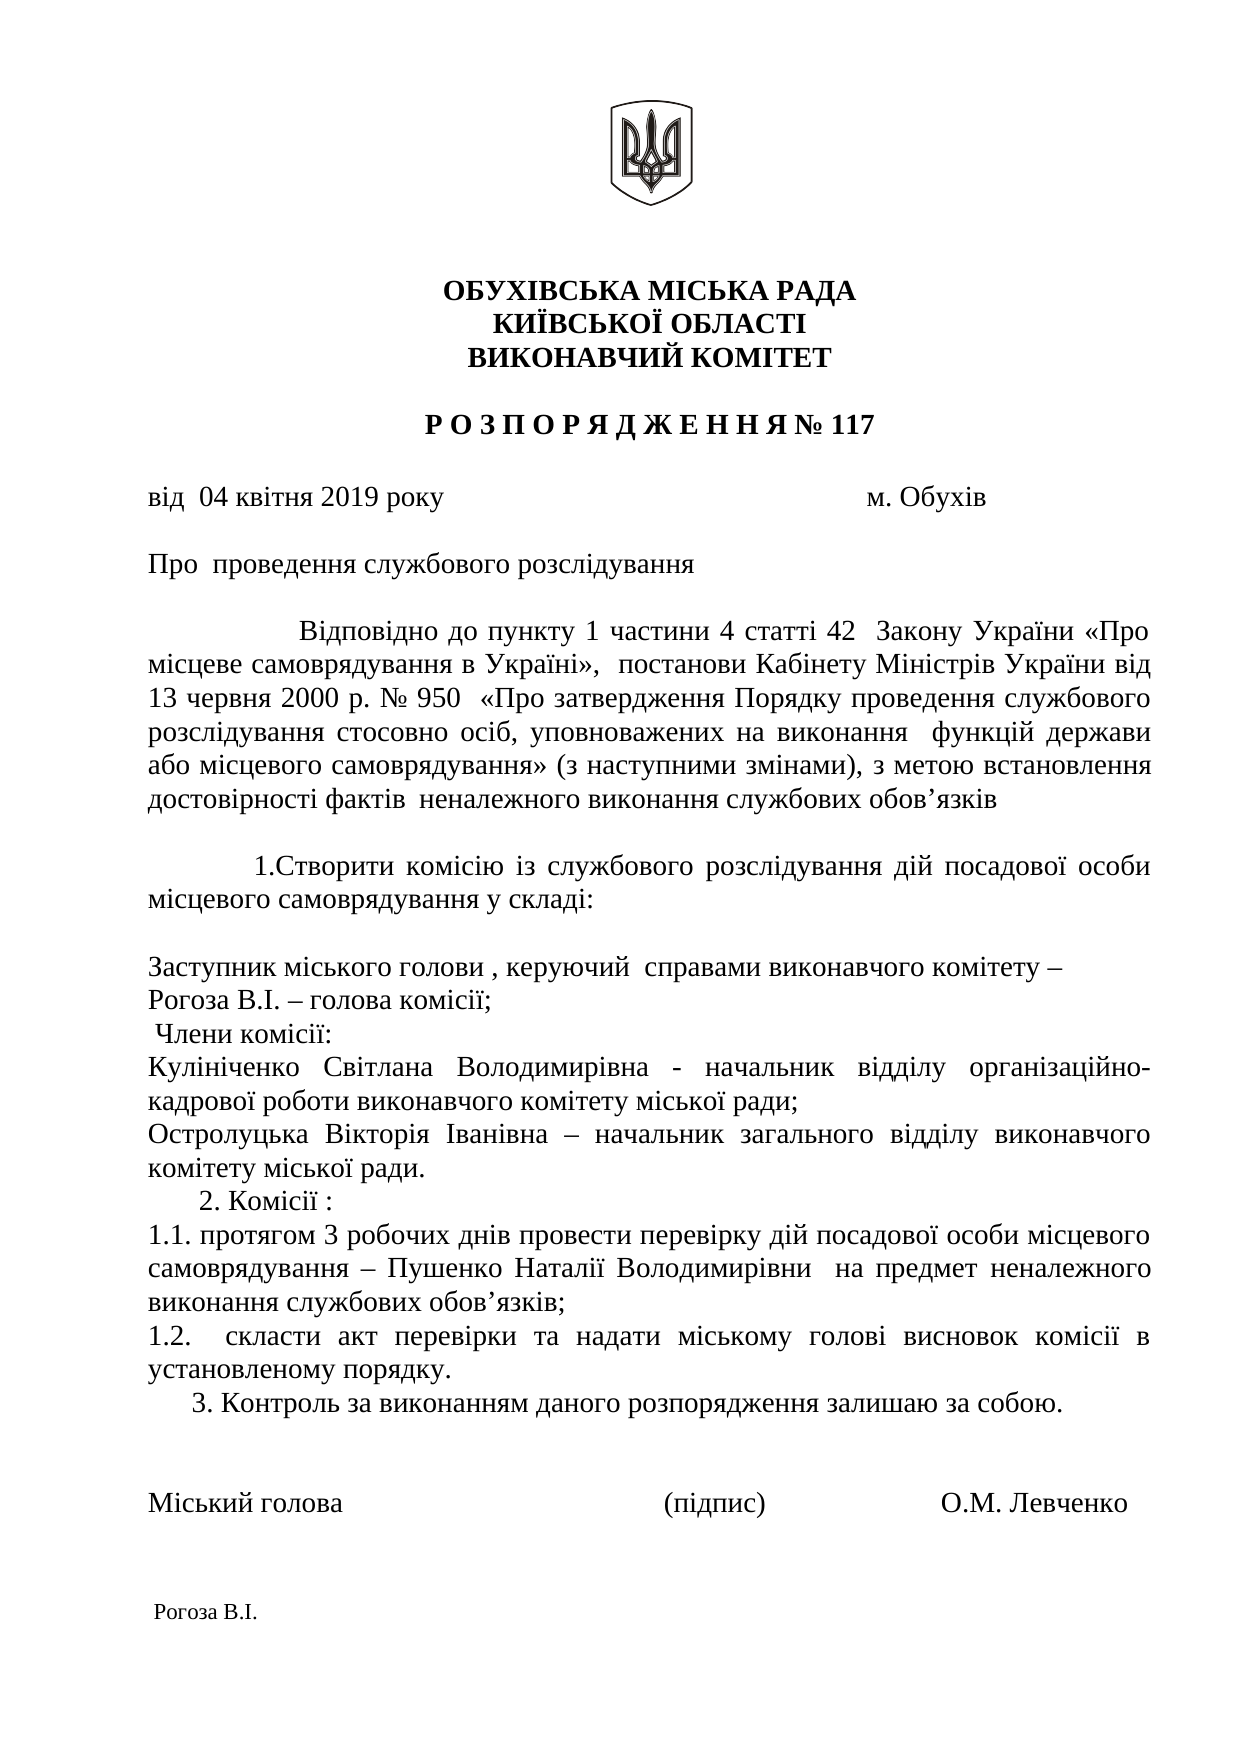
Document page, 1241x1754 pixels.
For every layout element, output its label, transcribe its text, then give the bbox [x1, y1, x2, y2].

text Заступник міського голови , керуючий справами виконавчого комітету – [148, 949, 1152, 982]
text від 04 квітня 2019 року м. Обухів [148, 479, 1152, 512]
subtitle КИЇВСЬКОЇ ОБЛАСТІ [148, 306, 1152, 340]
text Р О З П О Р Я Д Ж Е Н Н Я № 117 [148, 407, 1152, 441]
text 1.2. скласти акт перевірки та надати міському голові висновок комісії в установленому порядку. [148, 1318, 1152, 1385]
text 2. Комісії : [148, 1183, 1152, 1217]
text Рогоза В.І. [148, 1598, 1152, 1624]
text Кулініченко Світлана Володимирівна - начальник відділу організаційно-кадрової роботи виконавчого комітету міської ради; [148, 1049, 1152, 1116]
text Остролуцька Вікторія Іванівна – начальник загального відділу виконавчого комітету міської ради. [148, 1116, 1152, 1183]
text Міський голова (підпис) О.М. Левченко [148, 1485, 1152, 1519]
text 3. Контроль за виконанням даного розпорядження залишаю за собою. [148, 1385, 1152, 1418]
text 1.1. протягом 3 робочих днів провести перевірку дій посадової особи місцевого самоврядування – Пушенко Наталії Володимирівни на предмет неналежного виконання службових обов’язків; [148, 1217, 1152, 1318]
text Відповідно до пункту 1 частини 4 статті 42 Закону України «Про місцеве самоврядування в Україні», постанови Кабінету Міністрів України від 13 червня 2000 р. № 950 «Про затвердження Порядку проведення службового розслідування стосовно осіб, уповноважених на виконання функцій держави або місцевого самоврядування» (з наступними змінами), з метою встановлення достовірності фактів неналежного виконання службових обов’язків [148, 613, 1152, 814]
text Рогоза В.І. – голова комісії; [148, 982, 1152, 1016]
text Про проведення службового розслідування [148, 546, 1152, 579]
list 1.Створити комісію із службового розслідування дій посадової особи місцевого самоврядування у складі: [148, 848, 1152, 915]
subtitle ОБУХІВСЬКА МІСЬКА РАДА [148, 273, 1152, 306]
text ВИКОНАВЧИЙ КОМІТЕТ [148, 340, 1152, 373]
text Члени комісії: [148, 1016, 1152, 1049]
